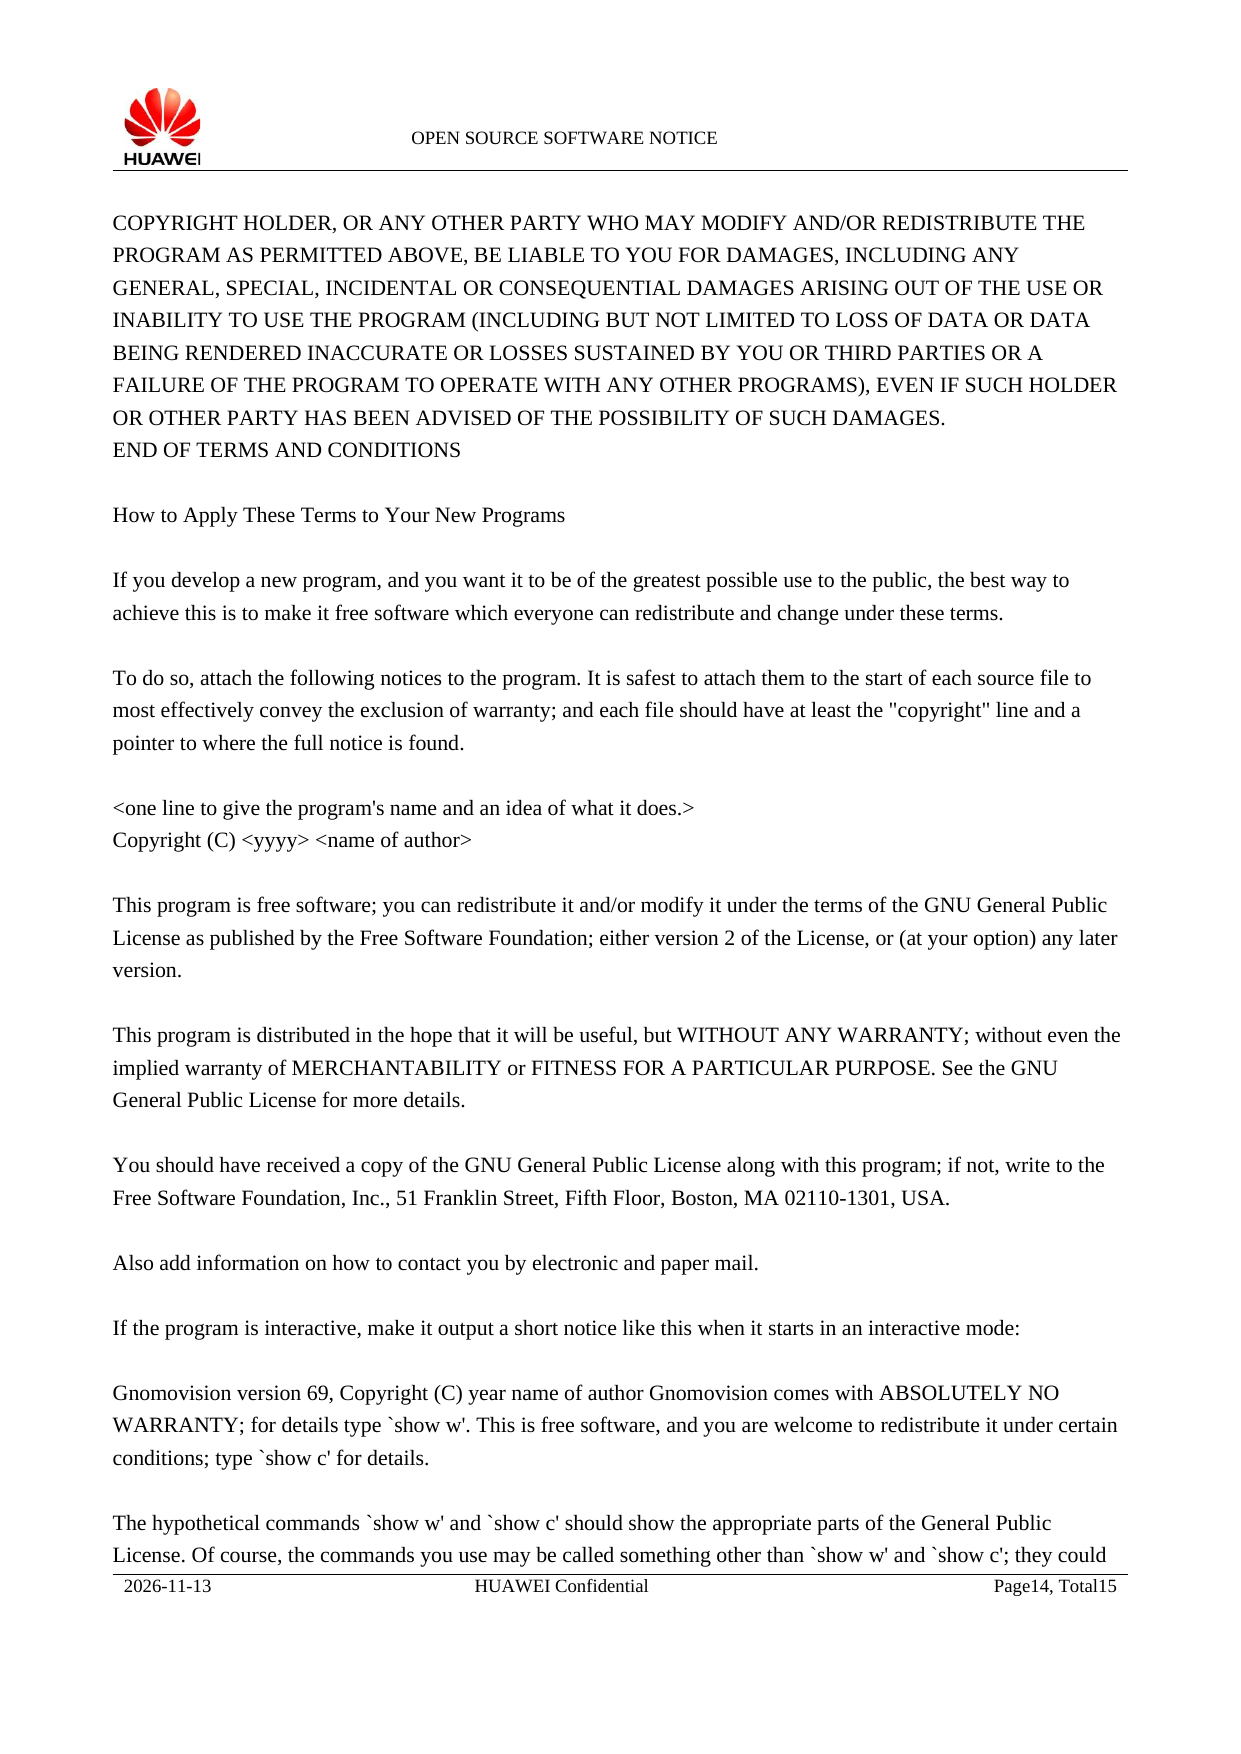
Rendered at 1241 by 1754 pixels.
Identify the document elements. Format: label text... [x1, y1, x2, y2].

picture [124, 88, 201, 165]
